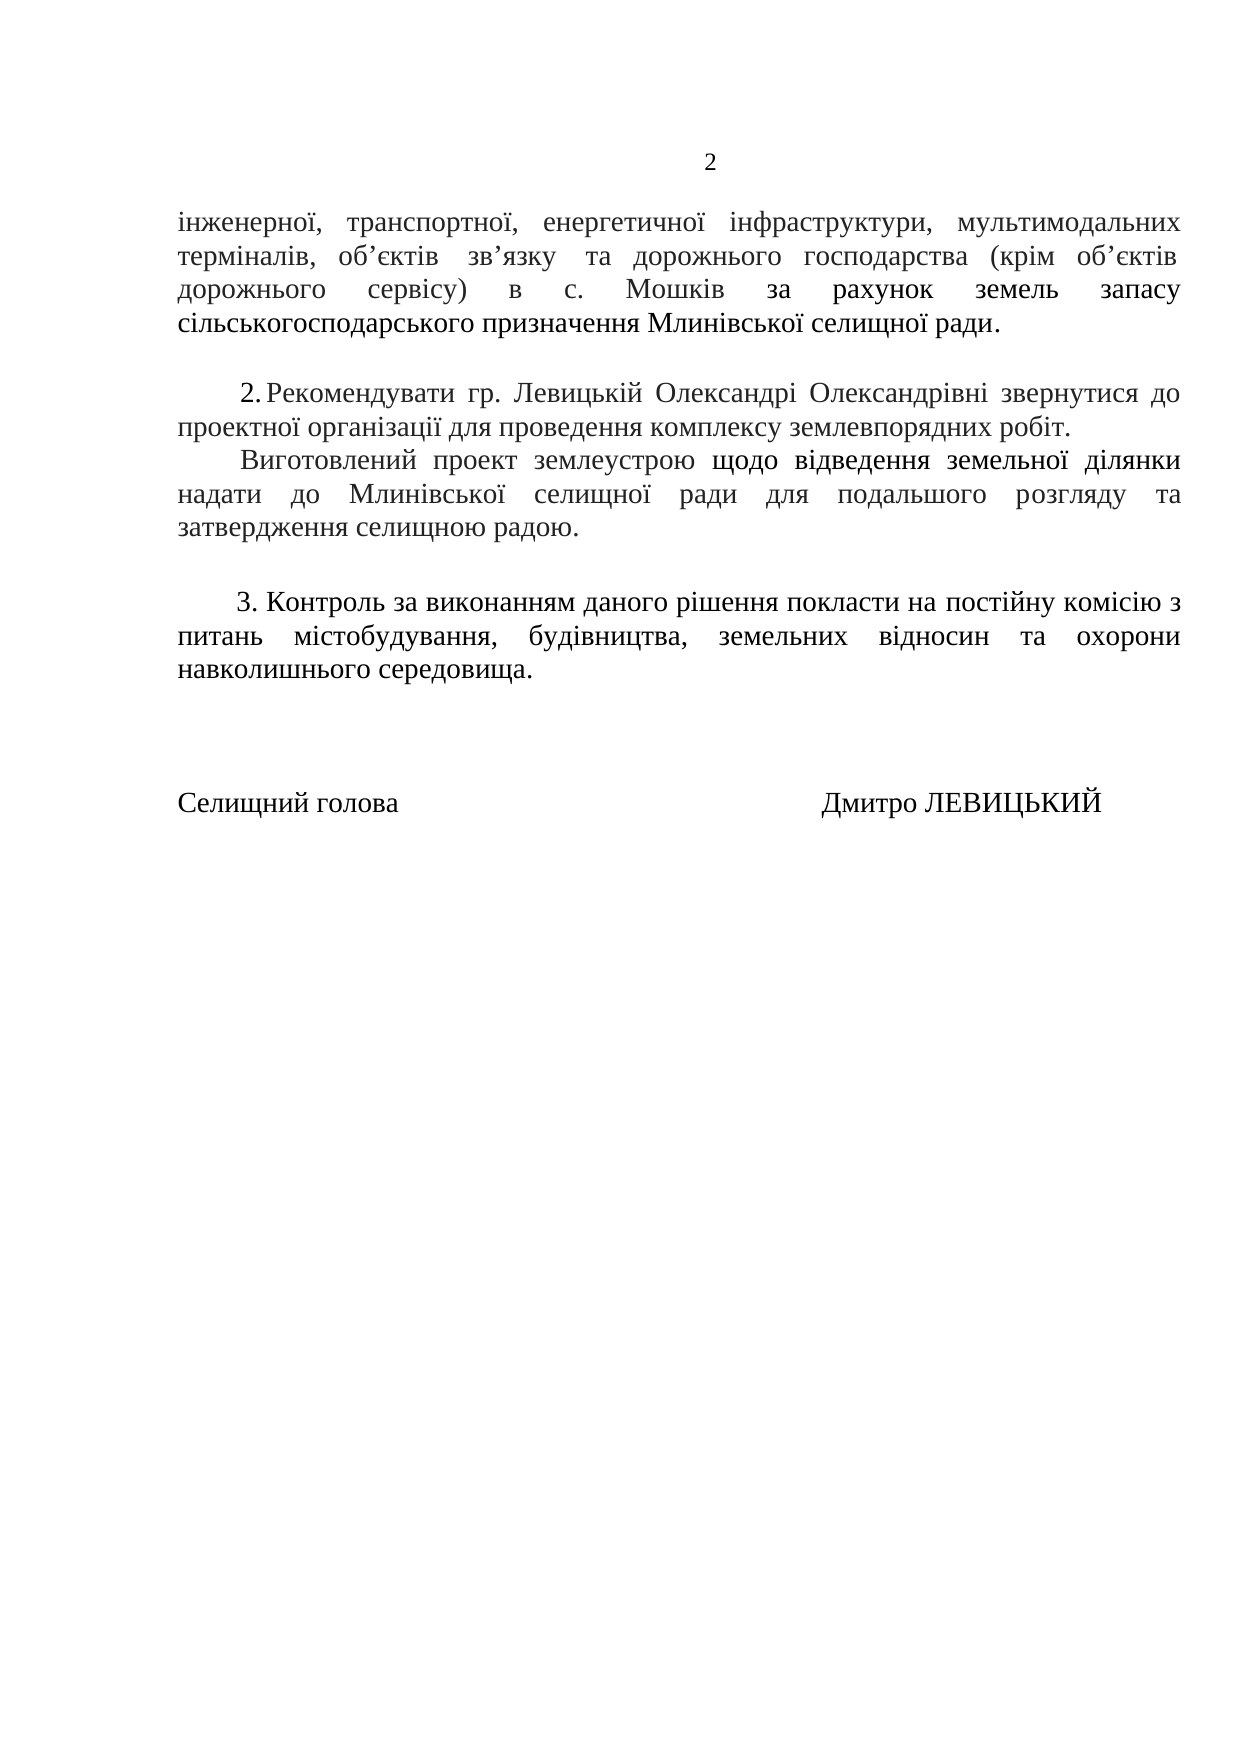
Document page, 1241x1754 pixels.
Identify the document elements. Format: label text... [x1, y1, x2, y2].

text Селищний голова Дмитро ЛЕВИЦЬКИЙ [177, 785, 1238, 819]
text Виготовлений проект землеустрою щодо відведення земельної ділянки надати до Млинівської селищної ради для подальшого розгляду та затвердження селищною радою. [177, 442, 1181, 543]
list Рекомендувати гр. Левицькій Олександрі Олександрівні звернутися до проектної організації для проведення комплексу землевпорядних робіт. [177, 375, 1181, 442]
list 2 [240, 147, 1181, 176]
text дорожнього сервісу) в с. Мошків за рахунок земель запасу сільськогосподарського призначення Млинівської селищної ради. [177, 271, 1181, 338]
text інженерної, транспортної, енергетичної інфраструктури, мультимодальних терміналів, об’єктів зв’язку та дорожнього господарства (крім об’єктів [177, 204, 1181, 271]
list Контроль за виконанням даного рішення покласти на постійну комісію з питань містобудування, будівництва, земельних відносин та охорони навколишнього середовища. [177, 584, 1181, 685]
